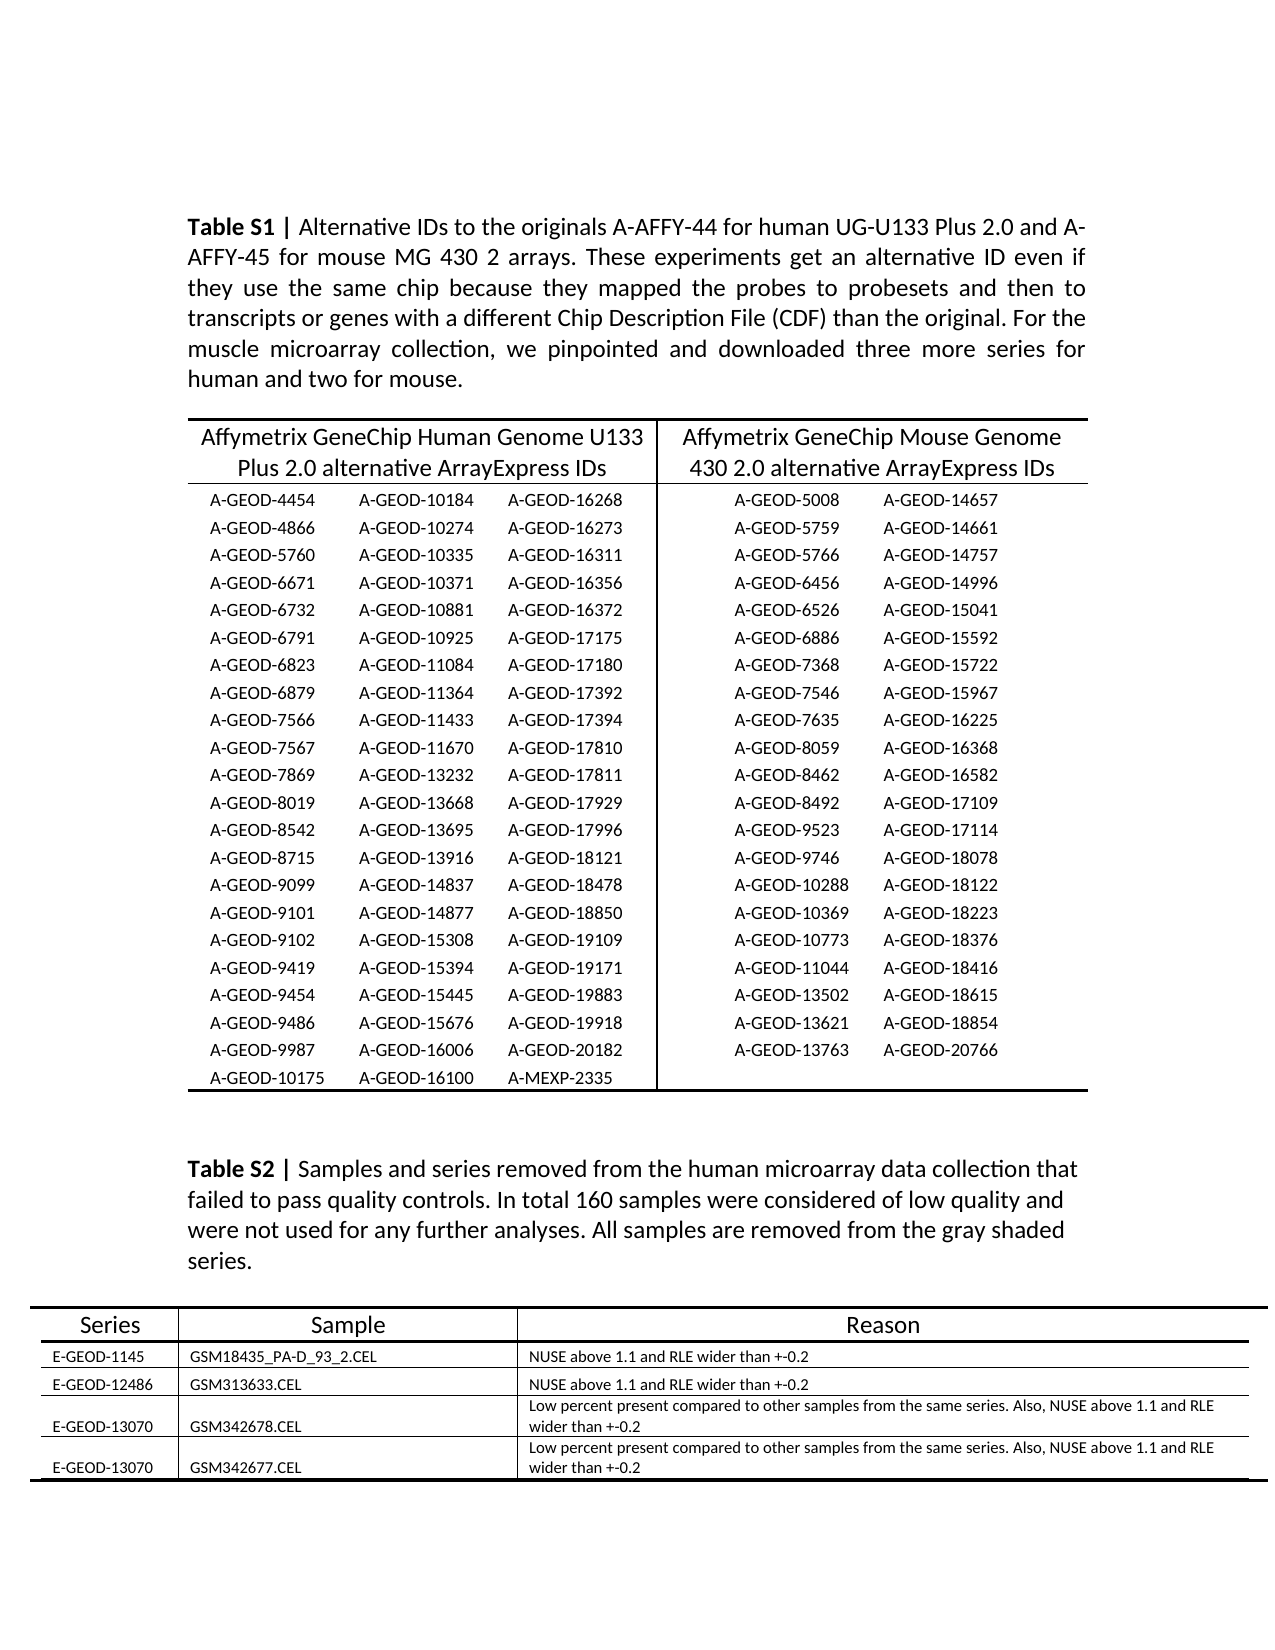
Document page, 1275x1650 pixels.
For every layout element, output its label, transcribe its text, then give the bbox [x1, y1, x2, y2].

text Table S2 | Samples and series removed from the human microarray data collection that failed to pass quality controls. In total 160 samples were considered of low quality and were not used for any further analyses. All samples are removed from the gray shaded series. [187, 1153, 1087, 1275]
table_header Affymetrix GeneChip Human Genome U133 Plus 2.0 alternative ArrayExpress IDs [188, 421, 656, 482]
table_header [179, 1437, 517, 1478]
text Table S1 | Alternative IDs to the originals A-AFFY-44 for human UG-U133 Plus 2.0 and A-AFFY-45 for mouse MG 430 2 arrays. These experiments get an alternative ID even if they use the same chip because they mapped the probes to probesets and then to transcripts or genes with a different Chip Description File (CDF) than the original. For the muscle microarray collection, we pinpointed and downloaded three more series for human and two for mouse. [187, 211, 1087, 394]
table_header [179, 1343, 517, 1367]
table_header [518, 1309, 1267, 1479]
table_header [30, 1309, 178, 1479]
table_header [179, 1396, 517, 1436]
table_header [179, 1309, 517, 1340]
table_cell [658, 484, 1087, 1089]
table_header Affymetrix GeneChip Mouse Genome 430 2.0 alternative ArrayExpress IDs [658, 421, 1087, 482]
table_cell [188, 484, 656, 1089]
table_header [179, 1368, 517, 1395]
